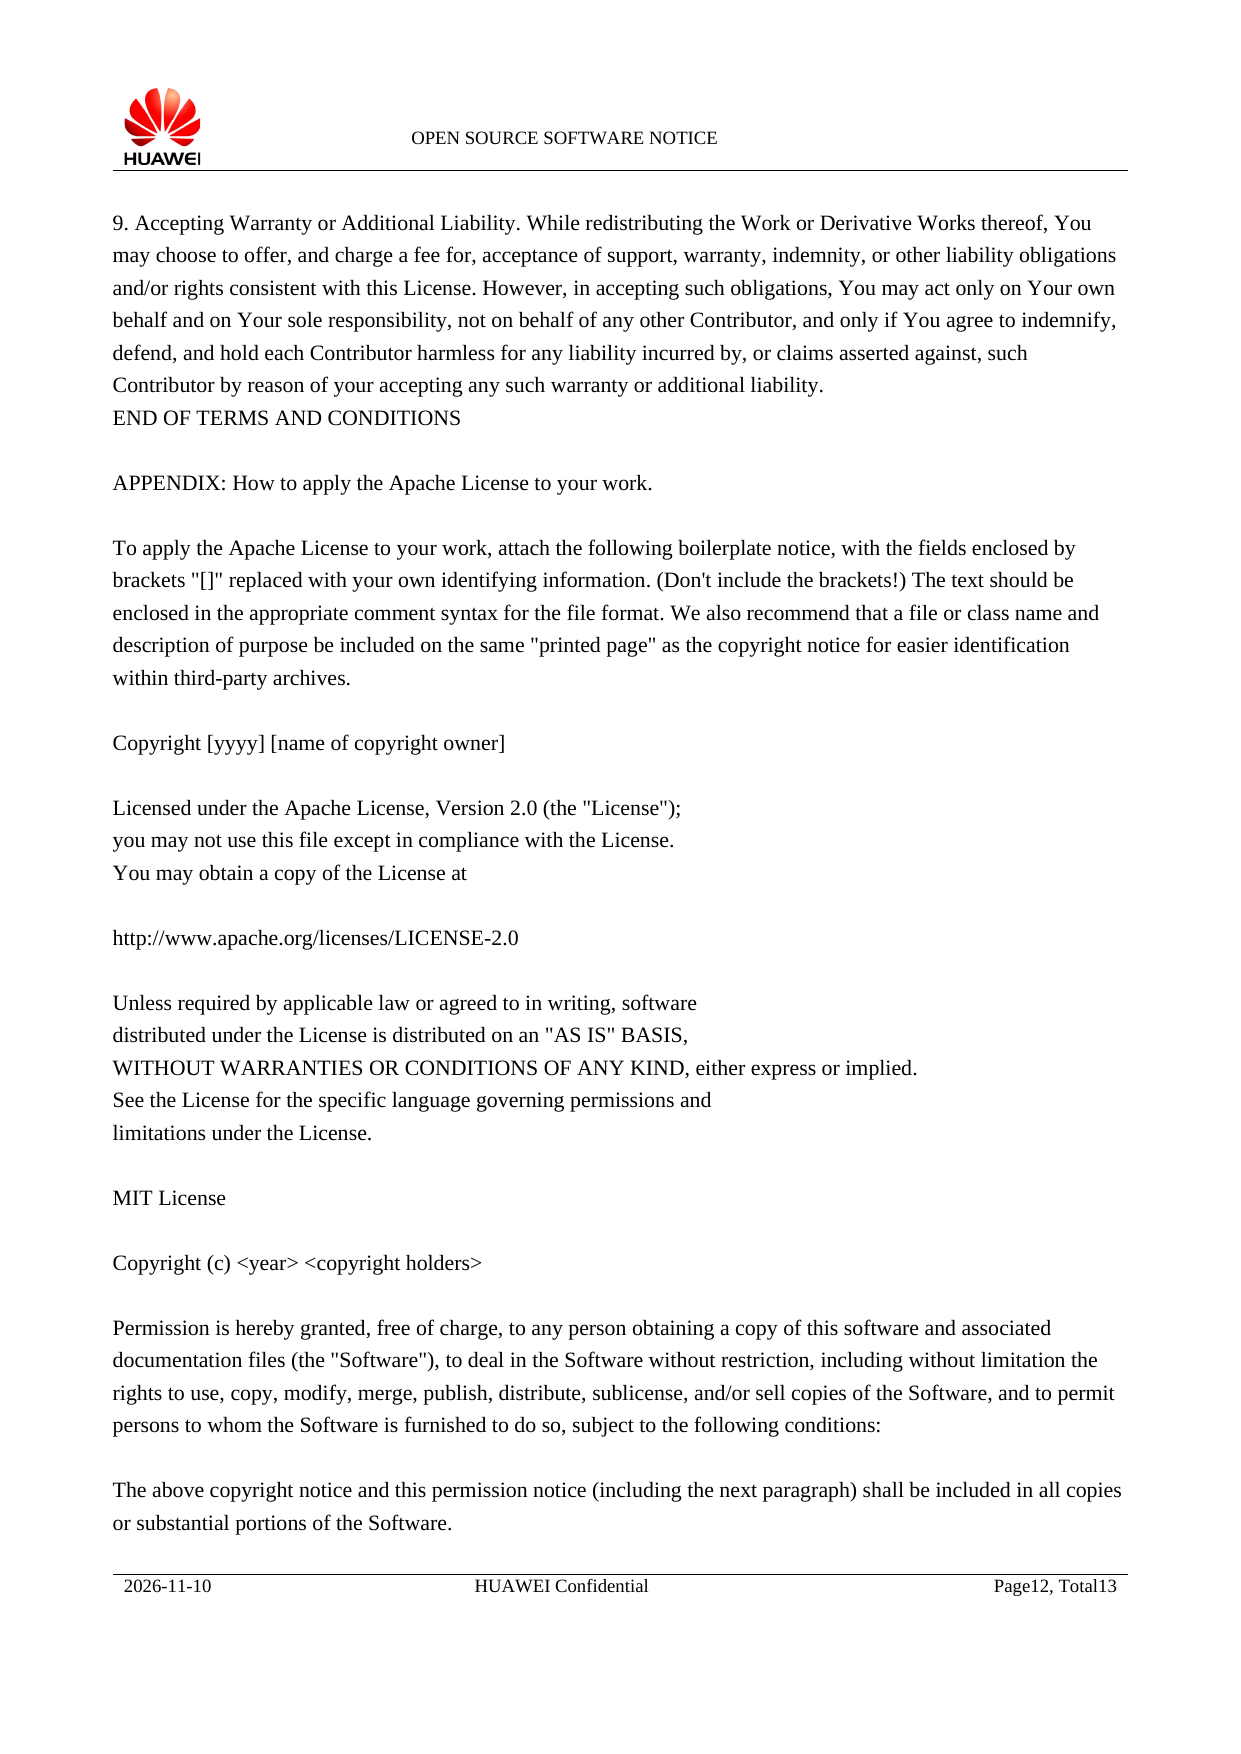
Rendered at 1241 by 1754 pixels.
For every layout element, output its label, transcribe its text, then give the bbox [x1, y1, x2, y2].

text See the License for the specific language governing permissions and [112, 1084, 1128, 1116]
text distributed under the License is distributed on an "AS IS" BASIS, [112, 1019, 1128, 1051]
text You may obtain a copy of the License at [112, 856, 1128, 889]
text Copyright [yyyy] [name of copyright owner] [112, 726, 1128, 759]
text http://www.apache.org/licenses/LICENSE-2.0 [112, 921, 1128, 954]
text END OF TERMS AND CONDITIONS [112, 401, 1128, 434]
text Unless required by applicable law or agreed to in writing, software [112, 986, 1128, 1019]
text you may not use this file except in compliance with the License. [112, 824, 1128, 856]
picture [124, 88, 201, 165]
text WITHOUT WARRANTIES OR CONDITIONS OF ANY KIND, either express or implied. [112, 1051, 1128, 1084]
text To apply the Apache License to your work, attach the following boilerplate notice, with the fields enclosed by brackets "[]" replaced with your own identifying information. (Don't include the brackets!) The text should be enclosed in the appropriate comment syntax for the file format. We also recommend that a file or class name and description of purpose be included on the same "printed page" as the copyright notice for easier identification within third-party archives. [112, 531, 1128, 694]
text 9. Accepting Warranty or Additional Liability. While redistributing the Work or Derivative Works thereof, You may choose to offer, and charge a fee for, acceptance of support, warranty, indemnity, or other liability obligations and/or rights consistent with this License. However, in accepting such obligations, You may act only on Your own behalf and on Your sole responsibility, not on behalf of any other Contributor, and only if You agree to indemnify, defend, and hold each Contributor harmless for any liability incurred by, or claims asserted against, such Contributor by reason of your accepting any such warranty or additional liability. [112, 206, 1128, 401]
text Licensed under the Apache License, Version 2.0 (the "License"); [112, 791, 1128, 824]
text APPENDIX: How to apply the Apache License to your work. [112, 466, 1128, 499]
